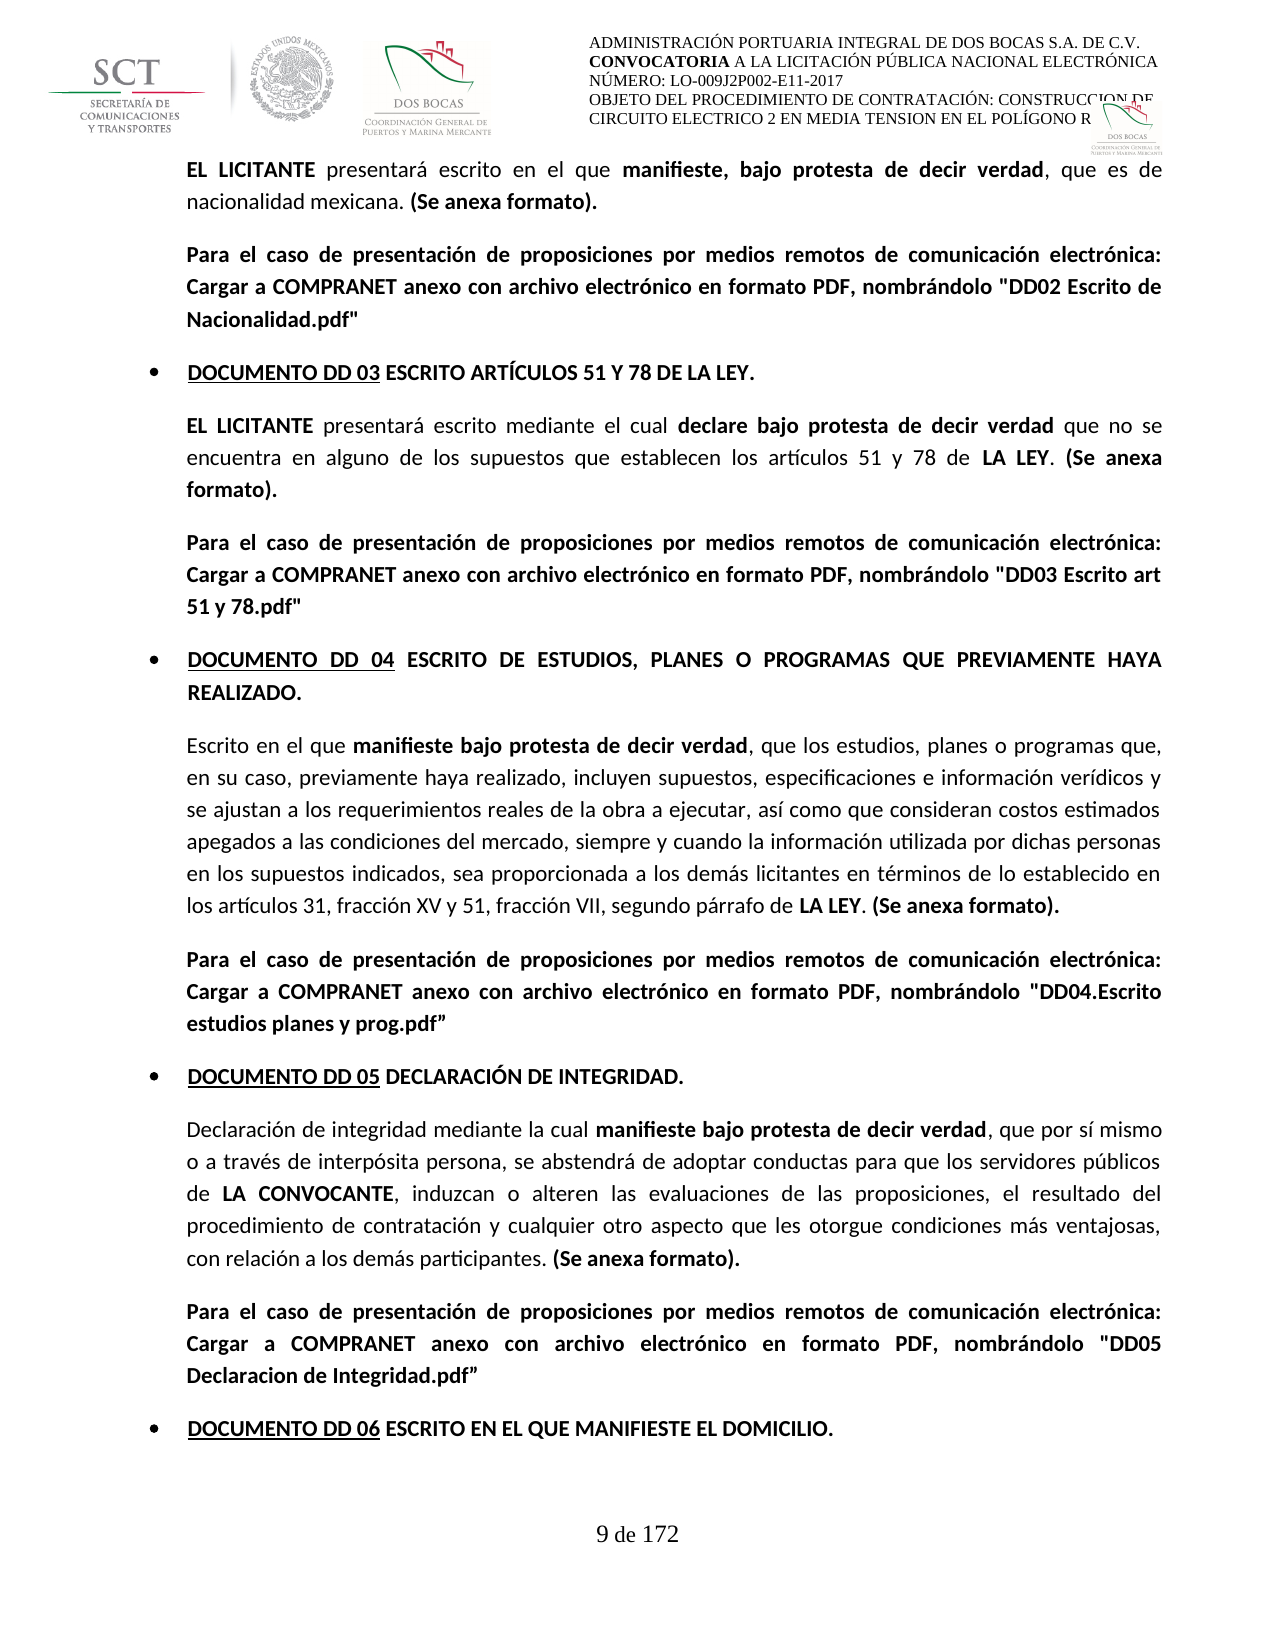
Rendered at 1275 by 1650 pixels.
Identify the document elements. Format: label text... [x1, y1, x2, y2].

picture [362, 41, 492, 137]
text Para el caso de presentación de proposiciones por medios remotos de comunicación electrónica: Cargar a COMPRANET anexo con archivo electrónico en formato PDF, nombrándolo "DD03 Escrito art 51 y 78.pdf" [186, 528, 1162, 621]
list DOCUMENTO DD 06 ESCRITO EN EL QUE MANIFIESTE EL DOMICILIO. [150, 1414, 1162, 1442]
text Para el caso de presentación de proposiciones por medios remotos de comunicación electrónica: Cargar a COMPRANET anexo con archivo electrónico en formato PDF, nombrándolo "DD02 Escrito de Nacionalidad.pdf" [186, 240, 1162, 333]
text Para el caso de presentación de proposiciones por medios remotos de comunicación electrónica: Cargar a COMPRANET anexo con archivo electrónico en formato PDF, nombrándolo "DD04.Escrito estudios planes y prog.pdf” [186, 945, 1162, 1037]
text Escrito en el que manifieste bajo protesta de decir verdad, que los estudios, planes o programas que, en su caso, previamente haya realizado, incluyen supuestos, especificaciones e información verídicos y se ajustan a los requerimientos reales de la obra a ejecutar, así como que consideran costos estimados apegados a las condiciones del mercado, siempre y cuando la información utilizada por dichas personas en los supuestos indicados, sea proporcionada a los demás licitantes en términos de lo establecido en los artículos 31, fracción XV y 51, fracción VII, segundo párrafo de LA LEY. (Se anexa formato). [186, 731, 1162, 920]
text Declaración de integridad mediante la cual manifieste bajo protesta de decir verdad, que por sí mismo o a través de interpósita persona, se abstendrá de adoptar conductas para que los servidores públicos de LA CONVOCANTE, induzcan o alteren las evaluaciones de las proposiciones, el resultado del procedimiento de contratación y cualquier otro aspecto que les otorgue condiciones más ventajosas, con relación a los demás participantes. (Se anexa formato). [186, 1115, 1162, 1272]
text EL LICITANTE presentará escrito mediante el cual declare bajo protesta de decir verdad que no se encuentra en alguno de los supuestos que establecen los artículos 51 y 78 de LA LEY. (Se anexa formato). [186, 411, 1162, 503]
list DOCUMENTO DD 05 DECLARACIÓN DE INTEGRIDAD. [150, 1062, 1162, 1090]
text EL LICITANTE presentará escrito en el que manifieste, bajo protesta de decir verdad, que es de nacionalidad mexicana. (Se anexa formato). [186, 155, 1162, 215]
list DOCUMENTO DD 04 ESCRITO DE ESTUDIOS, PLANES O PROGRAMAS QUE PREVIAMENTE HAYA REALIZADO. [150, 646, 1162, 706]
picture [32, 21, 342, 137]
text Para el caso de presentación de proposiciones por medios remotos de comunicación electrónica: Cargar a COMPRANET anexo con archivo electrónico en formato PDF, nombrándolo "DD05 Declaracion de Integridad.pdf” [186, 1297, 1162, 1389]
list DOCUMENTO DD 03 ESCRITO ARTÍCULOS 51 Y 78 DE LA LEY. [150, 358, 1162, 386]
picture [1090, 101, 1163, 155]
